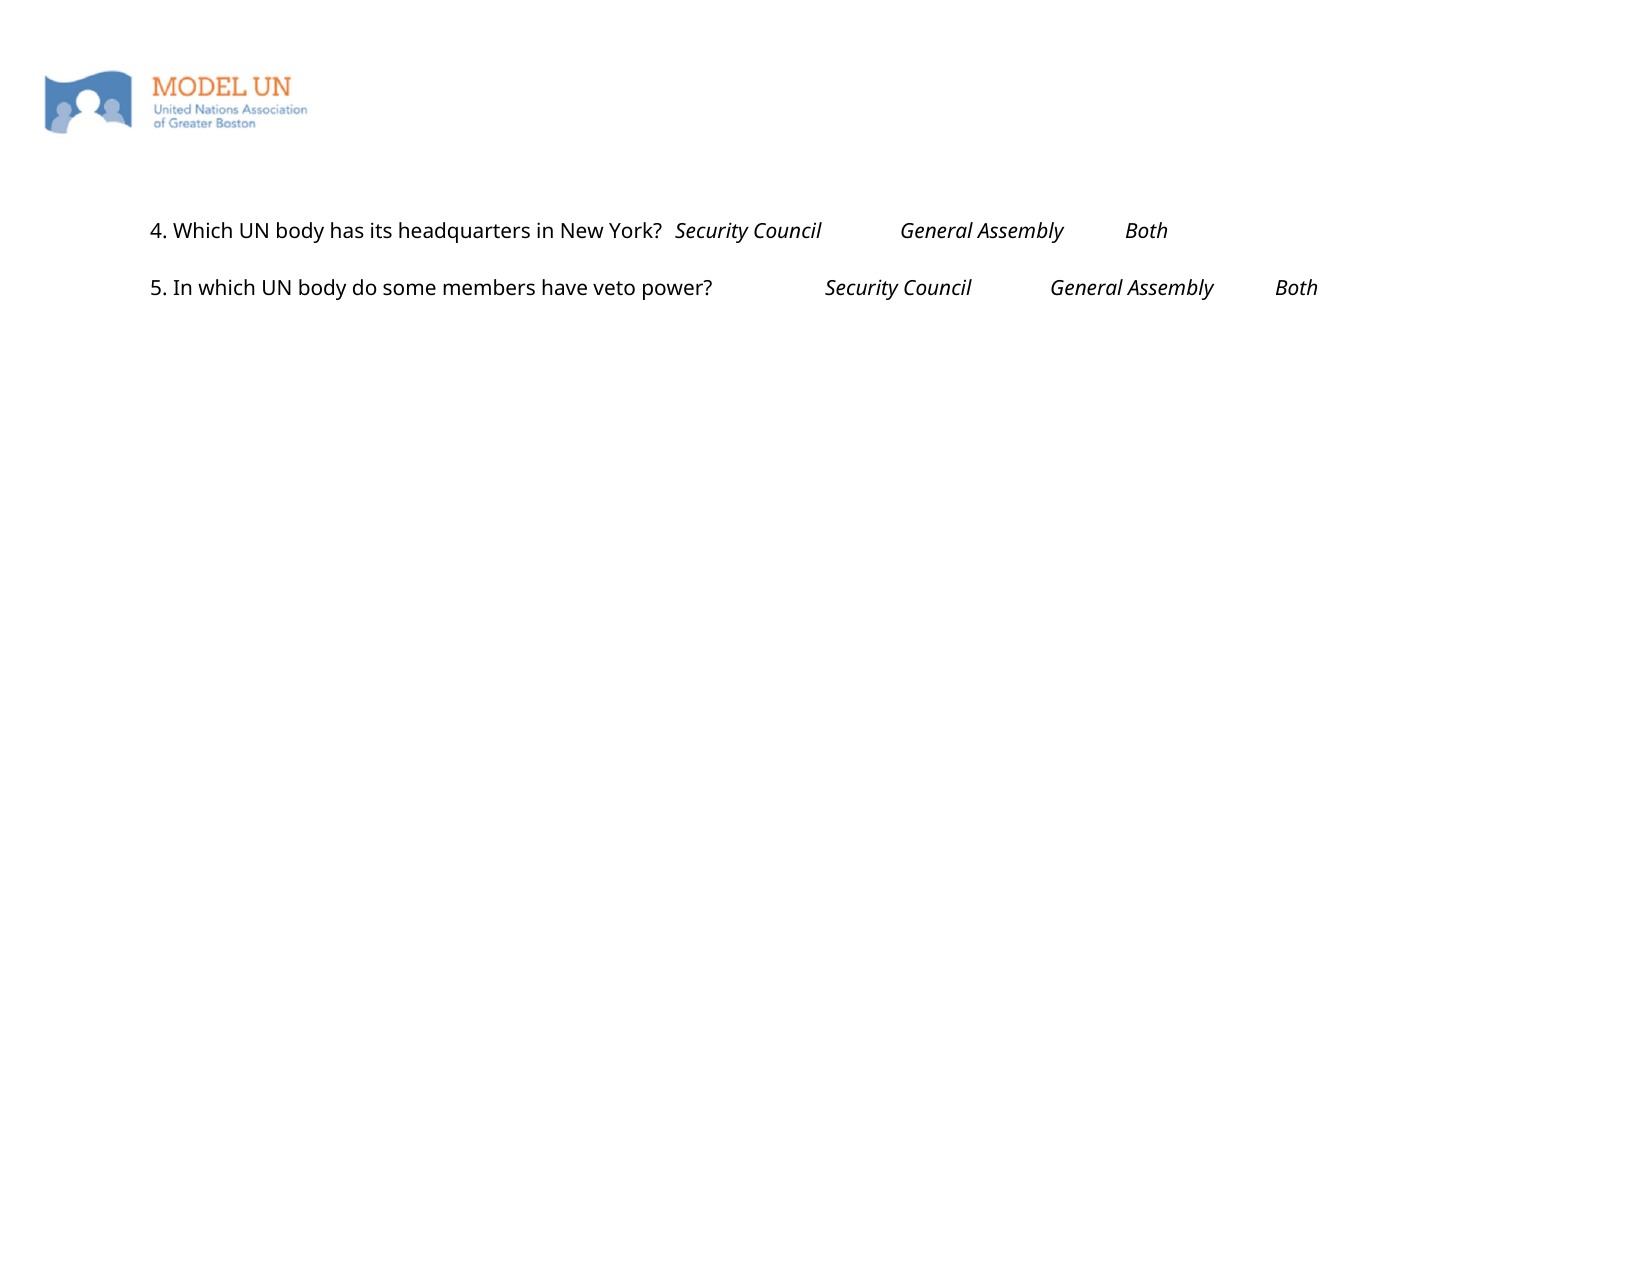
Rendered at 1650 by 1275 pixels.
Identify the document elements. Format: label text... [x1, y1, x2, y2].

text 5. In which UN body do some members have veto power? Security Council General Assembly Both [150, 273, 1500, 301]
text 4. Which UN body has its headquarters in New York? Security Council General Assembly Both [150, 216, 1500, 244]
picture [37, 63, 319, 150]
